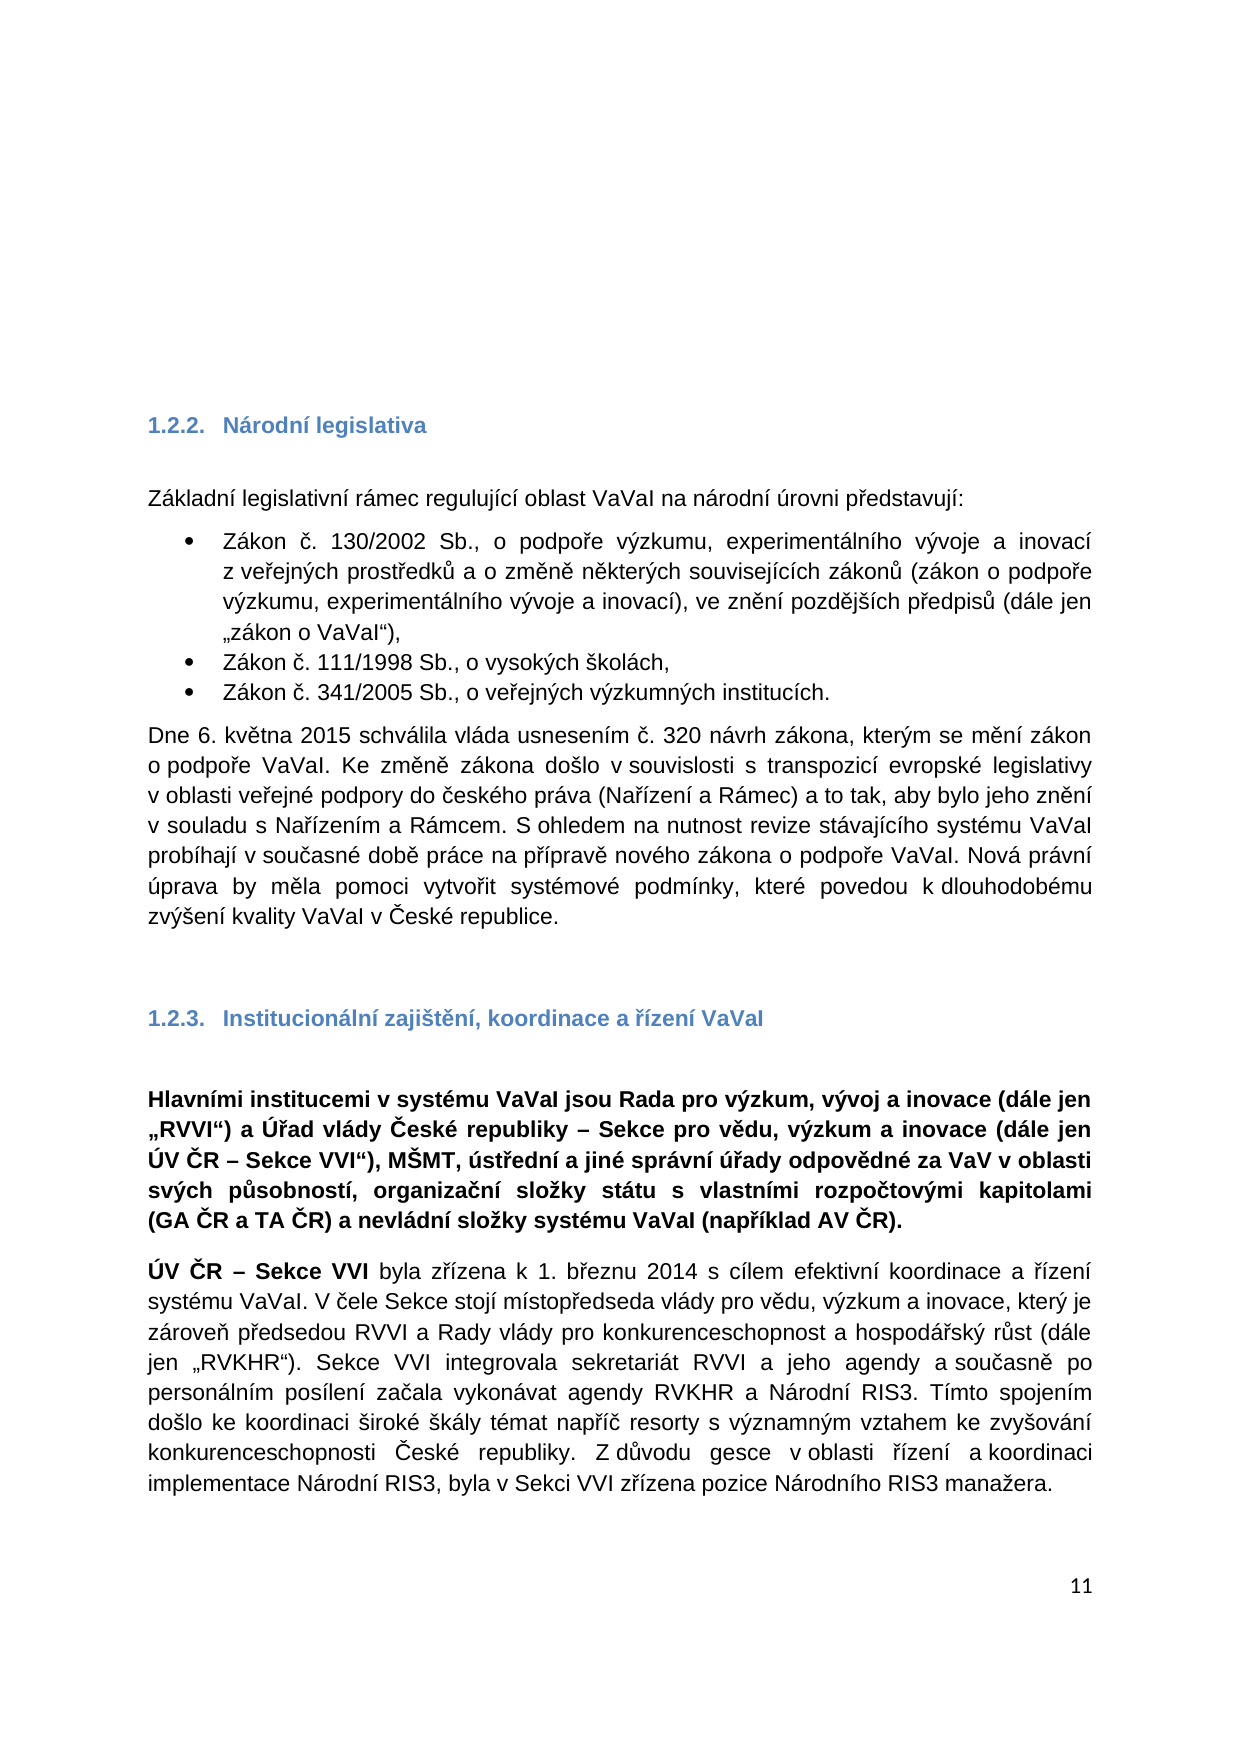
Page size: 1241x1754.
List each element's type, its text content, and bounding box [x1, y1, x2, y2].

subtitle Národní legislativa [148, 412, 1092, 439]
text Dne 6. května 2015 schválila vláda usnesením č. 320 návrh zákona, kterým se mění zákon o podpoře VaVaI. Ke změně zákona došlo v souvislosti s transpozicí evropské legislativy v oblasti veřejné podpory do českého práva (Nařízení a Rámec) a to tak, aby bylo jeho znění v souladu s Nařízením a Rámcem. S ohledem na nutnost revize stávajícího systému VaVaI probíhají v současné době práce na přípravě nového zákona o podpoře VaVaI. Nová právní úprava by měla pomoci vytvořit systémové podmínky, které povedou k dlouhodobému zvýšení kvality VaVaI v České republice. [148, 722, 1092, 929]
subtitle Institucionální zajištění, koordinace a řízení VaVaI [148, 1005, 1092, 1031]
text Základní legislativní rámec regulující oblast VaVaI na národní úrovni představují: [148, 485, 1092, 512]
list Zákon č. 130/2002 Sb., o podpoře výzkumu, experimentálního vývoje a inovací z veřejných prostředků a o změně některých souvisejících zákonů (zákon o podpoře výzkumu, experimentálního vývoje a inovací), ve znění pozdějších předpisů (dále jen „zákon o VaVaI“), [185, 528, 1092, 645]
list Zákon č. 341/2005 Sb., o veřejných výzkumných institucích. [185, 679, 1092, 705]
text Hlavními institucemi v systému VaVaI jsou Rada pro výzkum, vývoj a inovace (dále jen „RVVI“) a Úřad vlády České republiky – Sekce pro vědu, výzkum a inovace (dále jen ÚV ČR – Sekce VVI“), MŠMT, ústřední a jiné správní úřady odpovědné za VaV v oblasti svých působností, organizační složky státu s vlastními rozpočtovými kapitolami (GA ČR a TA ČR) a nevládní složky systému VaVaI (například AV ČR). [148, 1086, 1092, 1233]
list Zákon č. 111/1998 Sb., o vysokých školách, [185, 649, 1092, 675]
text ÚV ČR – Sekce VVI byla zřízena k 1. březnu 2014 s cílem efektivní koordinace a řízení systému VaVaI. V čele Sekce stojí místopředseda vlády pro vědu, výzkum a inovace, který je zároveň předsedou RVVI a Rady vlády pro konkurenceschopnost a hospodářský růst (dále jen „RVKHR“). Sekce VVI integrovala sekretariát RVVI a jeho agendy a současně po personálním posílení začala vykonávat agendy RVKHR a Národní RIS3. Tímto spojením došlo ke koordinaci široké škály témat napříč resorty s významným vztahem ke zvyšování konkurenceschopnosti České republiky. Z důvodu gesce v oblasti řízení a koordinaci implementace Národní RIS3, byla v Sekci VVI zřízena pozice Národního RIS3 manažera. [148, 1258, 1092, 1496]
